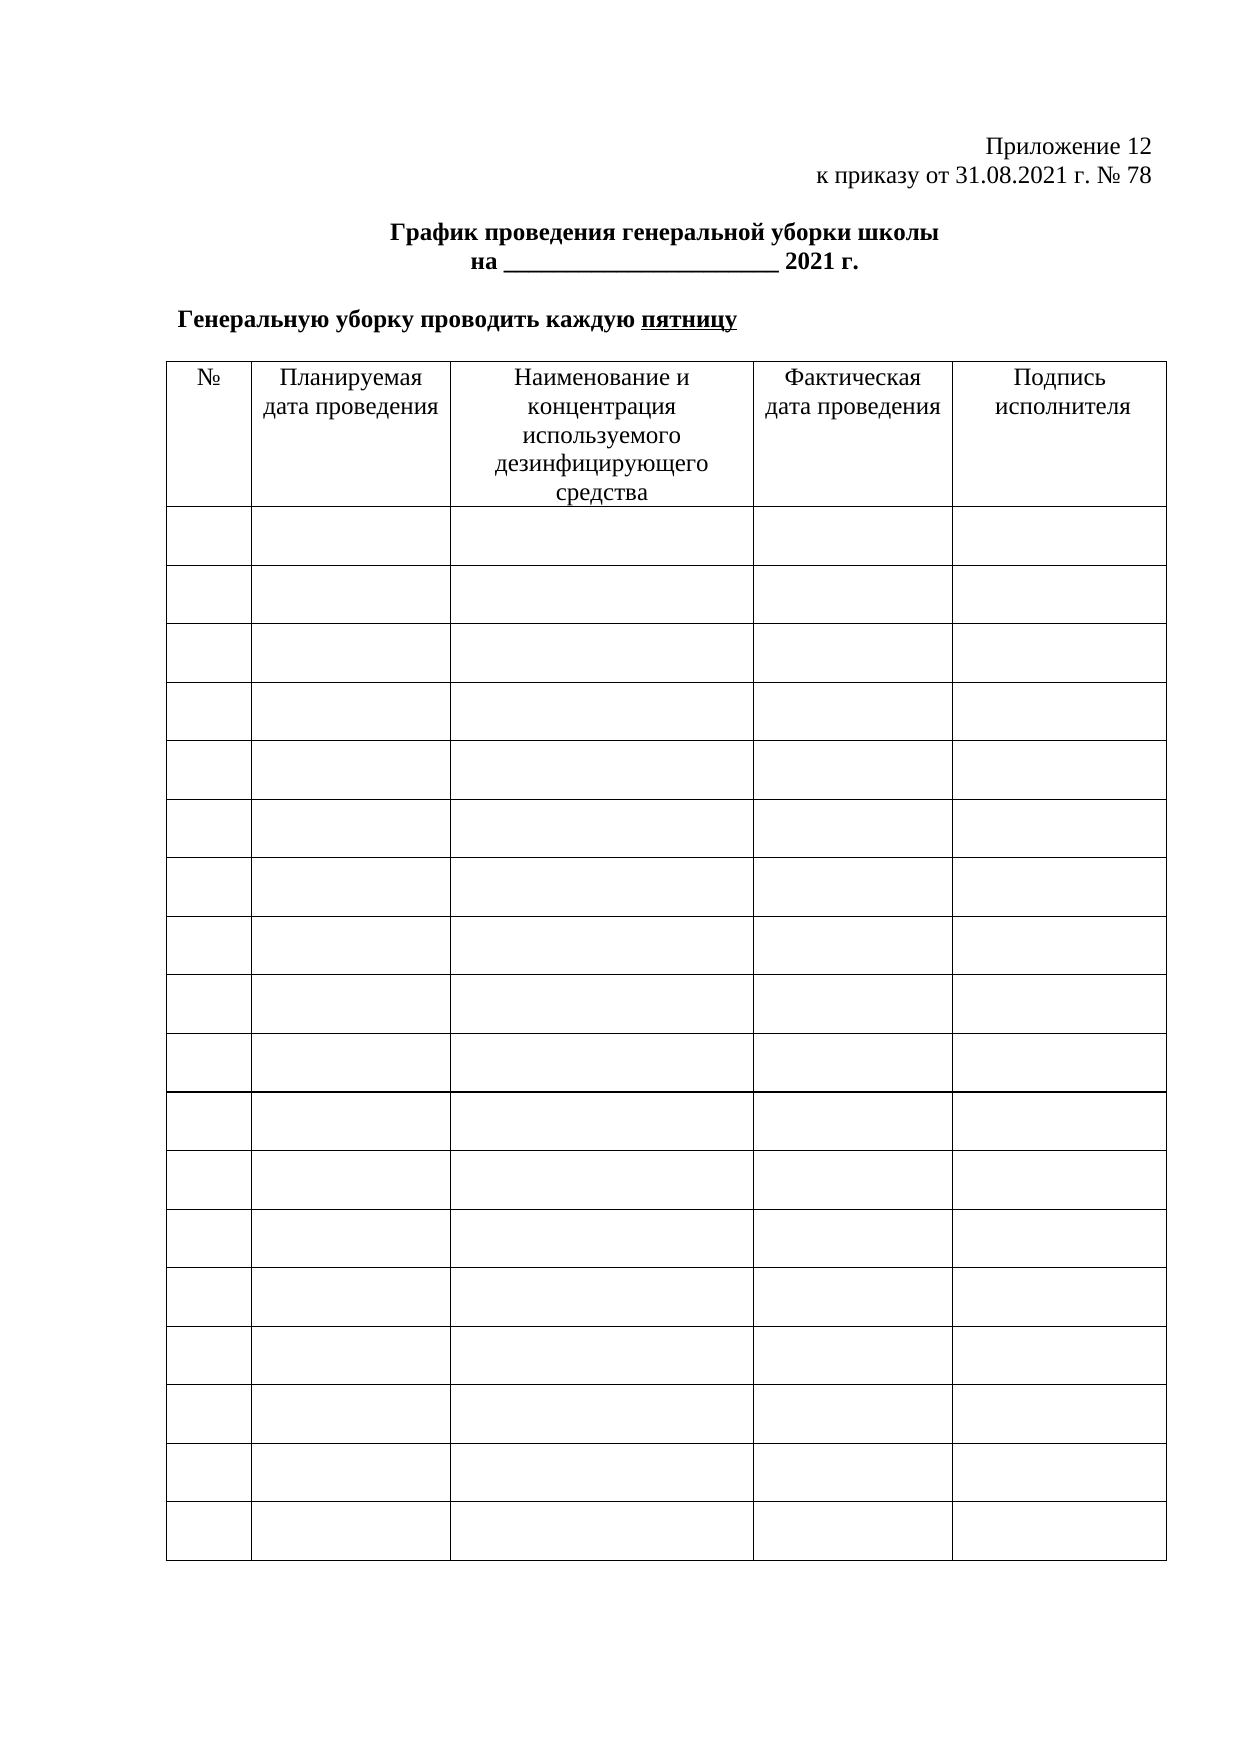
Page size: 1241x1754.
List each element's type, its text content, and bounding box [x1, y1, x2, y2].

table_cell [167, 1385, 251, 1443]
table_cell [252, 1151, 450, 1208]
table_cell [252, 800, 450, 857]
text на ______________________ 2021 г. [177, 246, 1152, 275]
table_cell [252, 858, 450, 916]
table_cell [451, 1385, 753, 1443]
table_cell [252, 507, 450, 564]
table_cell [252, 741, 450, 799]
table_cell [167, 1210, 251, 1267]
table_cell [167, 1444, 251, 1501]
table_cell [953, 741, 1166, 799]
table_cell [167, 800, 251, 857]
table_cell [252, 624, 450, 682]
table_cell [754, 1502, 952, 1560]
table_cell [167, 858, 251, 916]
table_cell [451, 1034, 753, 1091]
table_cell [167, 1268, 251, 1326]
text График проведения генеральной уборки школы [177, 217, 1152, 246]
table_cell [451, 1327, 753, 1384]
text Приложение 12 [177, 131, 1152, 160]
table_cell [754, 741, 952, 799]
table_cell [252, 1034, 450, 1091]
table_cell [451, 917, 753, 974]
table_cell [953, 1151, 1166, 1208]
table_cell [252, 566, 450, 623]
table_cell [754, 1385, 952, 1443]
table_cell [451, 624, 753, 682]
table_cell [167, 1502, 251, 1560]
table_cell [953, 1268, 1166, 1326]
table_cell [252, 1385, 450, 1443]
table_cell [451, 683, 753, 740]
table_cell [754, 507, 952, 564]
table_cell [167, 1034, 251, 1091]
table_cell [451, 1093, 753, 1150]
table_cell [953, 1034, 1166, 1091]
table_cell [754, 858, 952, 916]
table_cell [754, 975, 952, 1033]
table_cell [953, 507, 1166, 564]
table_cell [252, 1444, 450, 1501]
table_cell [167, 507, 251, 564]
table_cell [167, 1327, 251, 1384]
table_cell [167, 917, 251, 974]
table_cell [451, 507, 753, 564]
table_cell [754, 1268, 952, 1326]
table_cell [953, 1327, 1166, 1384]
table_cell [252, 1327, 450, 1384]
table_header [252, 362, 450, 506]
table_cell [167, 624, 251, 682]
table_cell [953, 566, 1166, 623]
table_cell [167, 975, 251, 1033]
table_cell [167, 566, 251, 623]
text к приказу от 31.08.2021 г. № 78 [177, 160, 1152, 189]
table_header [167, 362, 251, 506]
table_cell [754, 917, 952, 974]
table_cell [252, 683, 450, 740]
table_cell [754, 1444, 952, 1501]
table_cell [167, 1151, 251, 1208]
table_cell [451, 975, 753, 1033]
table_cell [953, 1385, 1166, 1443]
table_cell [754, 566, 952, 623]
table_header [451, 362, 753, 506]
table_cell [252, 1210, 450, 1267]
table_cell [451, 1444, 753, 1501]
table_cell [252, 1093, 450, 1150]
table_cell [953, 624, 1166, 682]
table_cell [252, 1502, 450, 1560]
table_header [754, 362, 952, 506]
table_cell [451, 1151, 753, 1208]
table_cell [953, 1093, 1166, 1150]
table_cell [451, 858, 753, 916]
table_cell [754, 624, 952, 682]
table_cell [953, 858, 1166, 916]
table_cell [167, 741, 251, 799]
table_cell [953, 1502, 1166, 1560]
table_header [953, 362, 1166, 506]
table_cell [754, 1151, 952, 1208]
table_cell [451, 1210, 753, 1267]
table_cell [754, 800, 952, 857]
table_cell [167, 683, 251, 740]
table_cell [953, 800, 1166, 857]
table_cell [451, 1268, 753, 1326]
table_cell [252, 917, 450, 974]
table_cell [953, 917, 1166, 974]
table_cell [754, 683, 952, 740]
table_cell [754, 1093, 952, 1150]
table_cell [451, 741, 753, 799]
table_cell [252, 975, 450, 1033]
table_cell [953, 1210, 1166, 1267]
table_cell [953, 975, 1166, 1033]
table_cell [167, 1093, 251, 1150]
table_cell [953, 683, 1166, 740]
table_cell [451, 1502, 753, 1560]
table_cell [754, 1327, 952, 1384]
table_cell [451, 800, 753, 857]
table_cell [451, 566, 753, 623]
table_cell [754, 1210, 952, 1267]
text Генеральную уборку проводить каждую пятницу [177, 304, 1152, 332]
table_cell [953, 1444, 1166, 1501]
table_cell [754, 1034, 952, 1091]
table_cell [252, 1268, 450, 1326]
